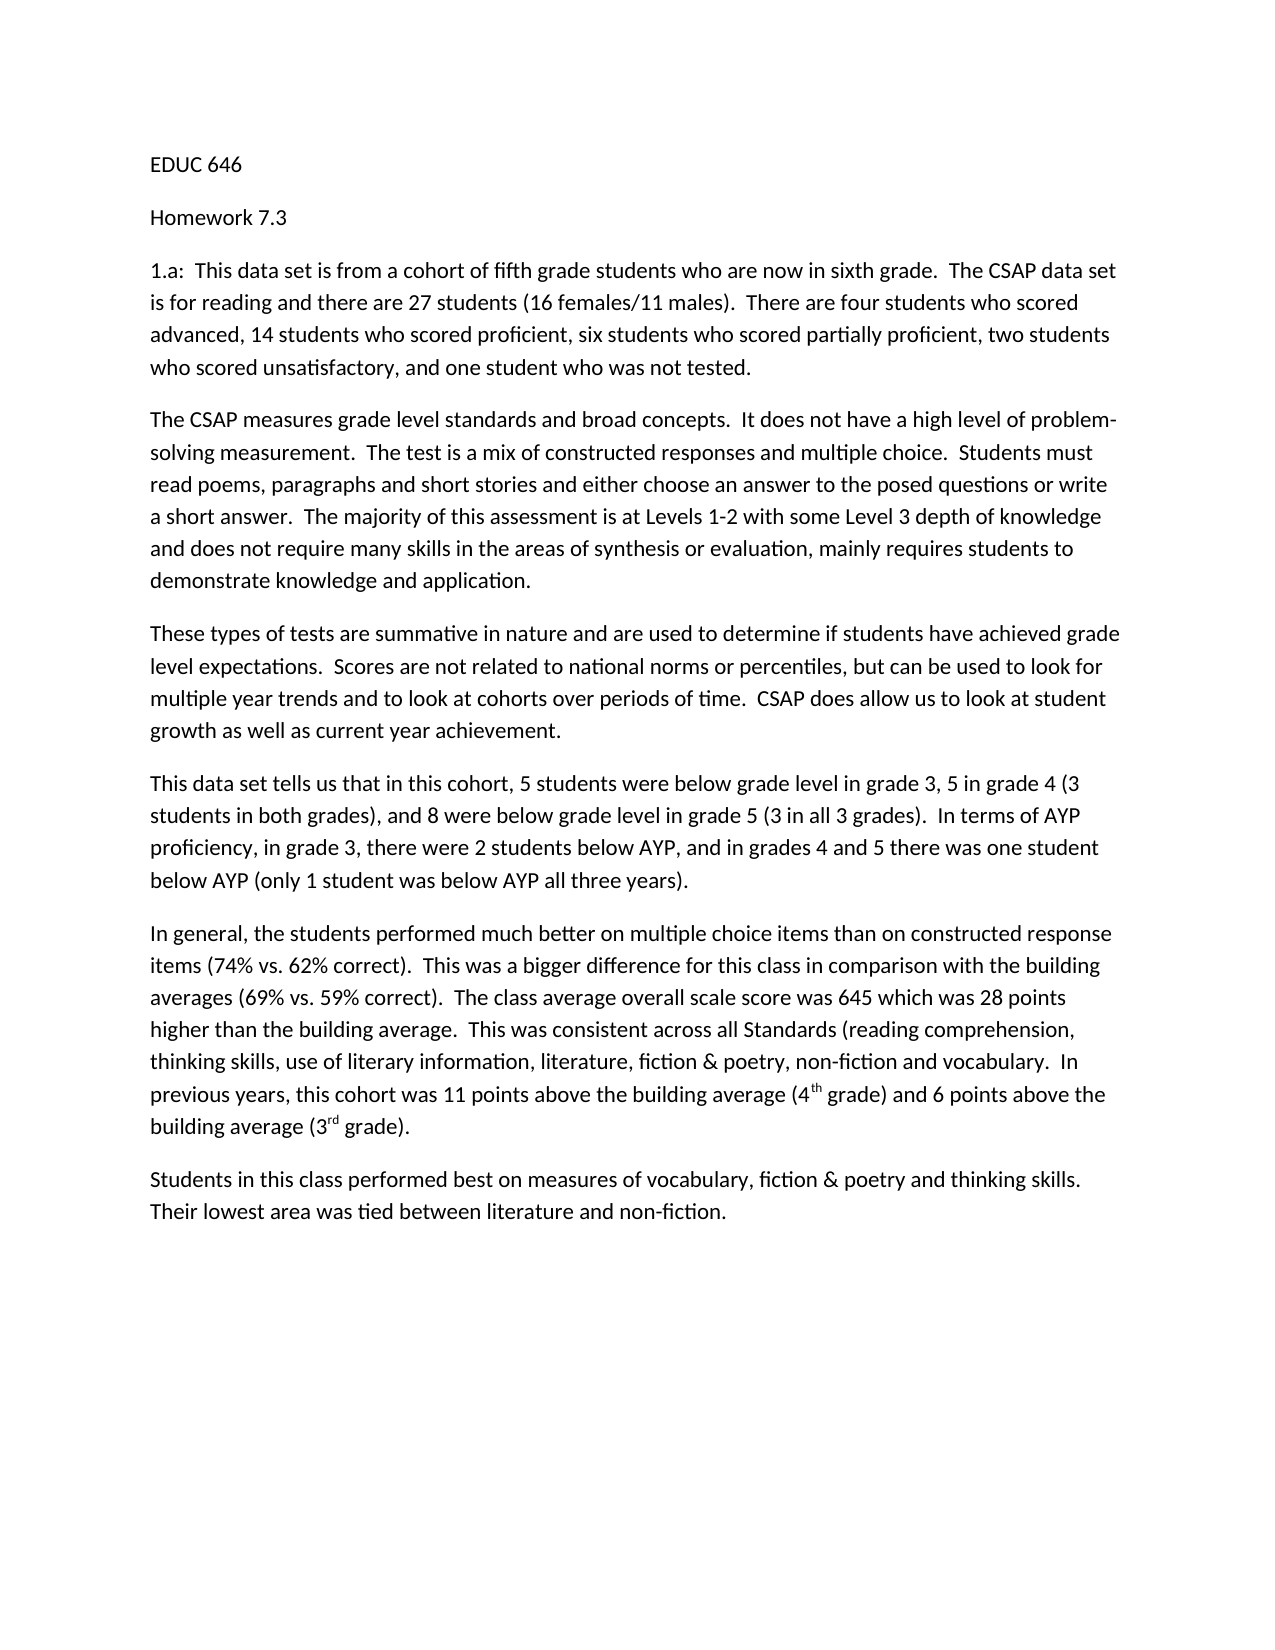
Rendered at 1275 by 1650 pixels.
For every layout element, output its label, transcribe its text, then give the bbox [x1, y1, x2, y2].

text In general, the students performed much better on multiple choice items than on constructed response items (74% vs. 62% correct). This was a bigger difference for this class in comparison with the building averages (69% vs. 59% correct). The class average overall scale score was 645 which was 28 points higher than the building average. This was consistent across all Standards (reading comprehension, thinking skills, use of literary information, literature, fiction & poetry, non-fiction and vocabulary. In previous years, this cohort was 11 points above the building average (4th grade) and 6 points above the building average (3rd grade). [150, 919, 1125, 1140]
text These types of tests are summative in nature and are used to determine if students have achieved grade level expectations. Scores are not related to national norms or percentiles, but can be used to look for multiple year trends and to look at cohorts over periods of time. CSAP does allow us to look at student growth as well as current year achievement. [150, 619, 1125, 744]
text Homework 7.3 [150, 203, 1125, 231]
text The CSAP measures grade level standards and broad concepts. It does not have a high level of problem-solving measurement. The test is a mix of constructed responses and multiple choice. Students must read poems, paragraphs and short stories and either choose an answer to the posed questions or write a short answer. The majority of this assessment is at Levels 1-2 with some Level 3 depth of knowledge and does not require many skills in the areas of synthesis or evaluation, mainly requires students to demonstrate knowledge and application. [150, 406, 1125, 594]
text 1.a: This data set is from a cohort of fifth grade students who are now in sixth grade. The CSAP data set is for reading and there are 27 students (16 females/11 males). There are four students who scored advanced, 14 students who scored proficient, six students who scored partially proficient, two students who scored unsatisfactory, and one student who was not tested. [150, 256, 1125, 381]
text Students in this class performed best on measures of vocabulary, fiction & poetry and thinking skills. Their lowest area was tied between literature and non-fiction. [150, 1165, 1125, 1225]
text This data set tells us that in this cohort, 5 students were below grade level in grade 3, 5 in grade 4 (3 students in both grades), and 8 were below grade level in grade 5 (3 in all 3 grades). In terms of AYP proficiency, in grade 3, there were 2 students below AYP, and in grades 4 and 5 there was one student below AYP (only 1 student was below AYP all three years). [150, 769, 1125, 894]
text EDUC 646 [150, 150, 1125, 178]
